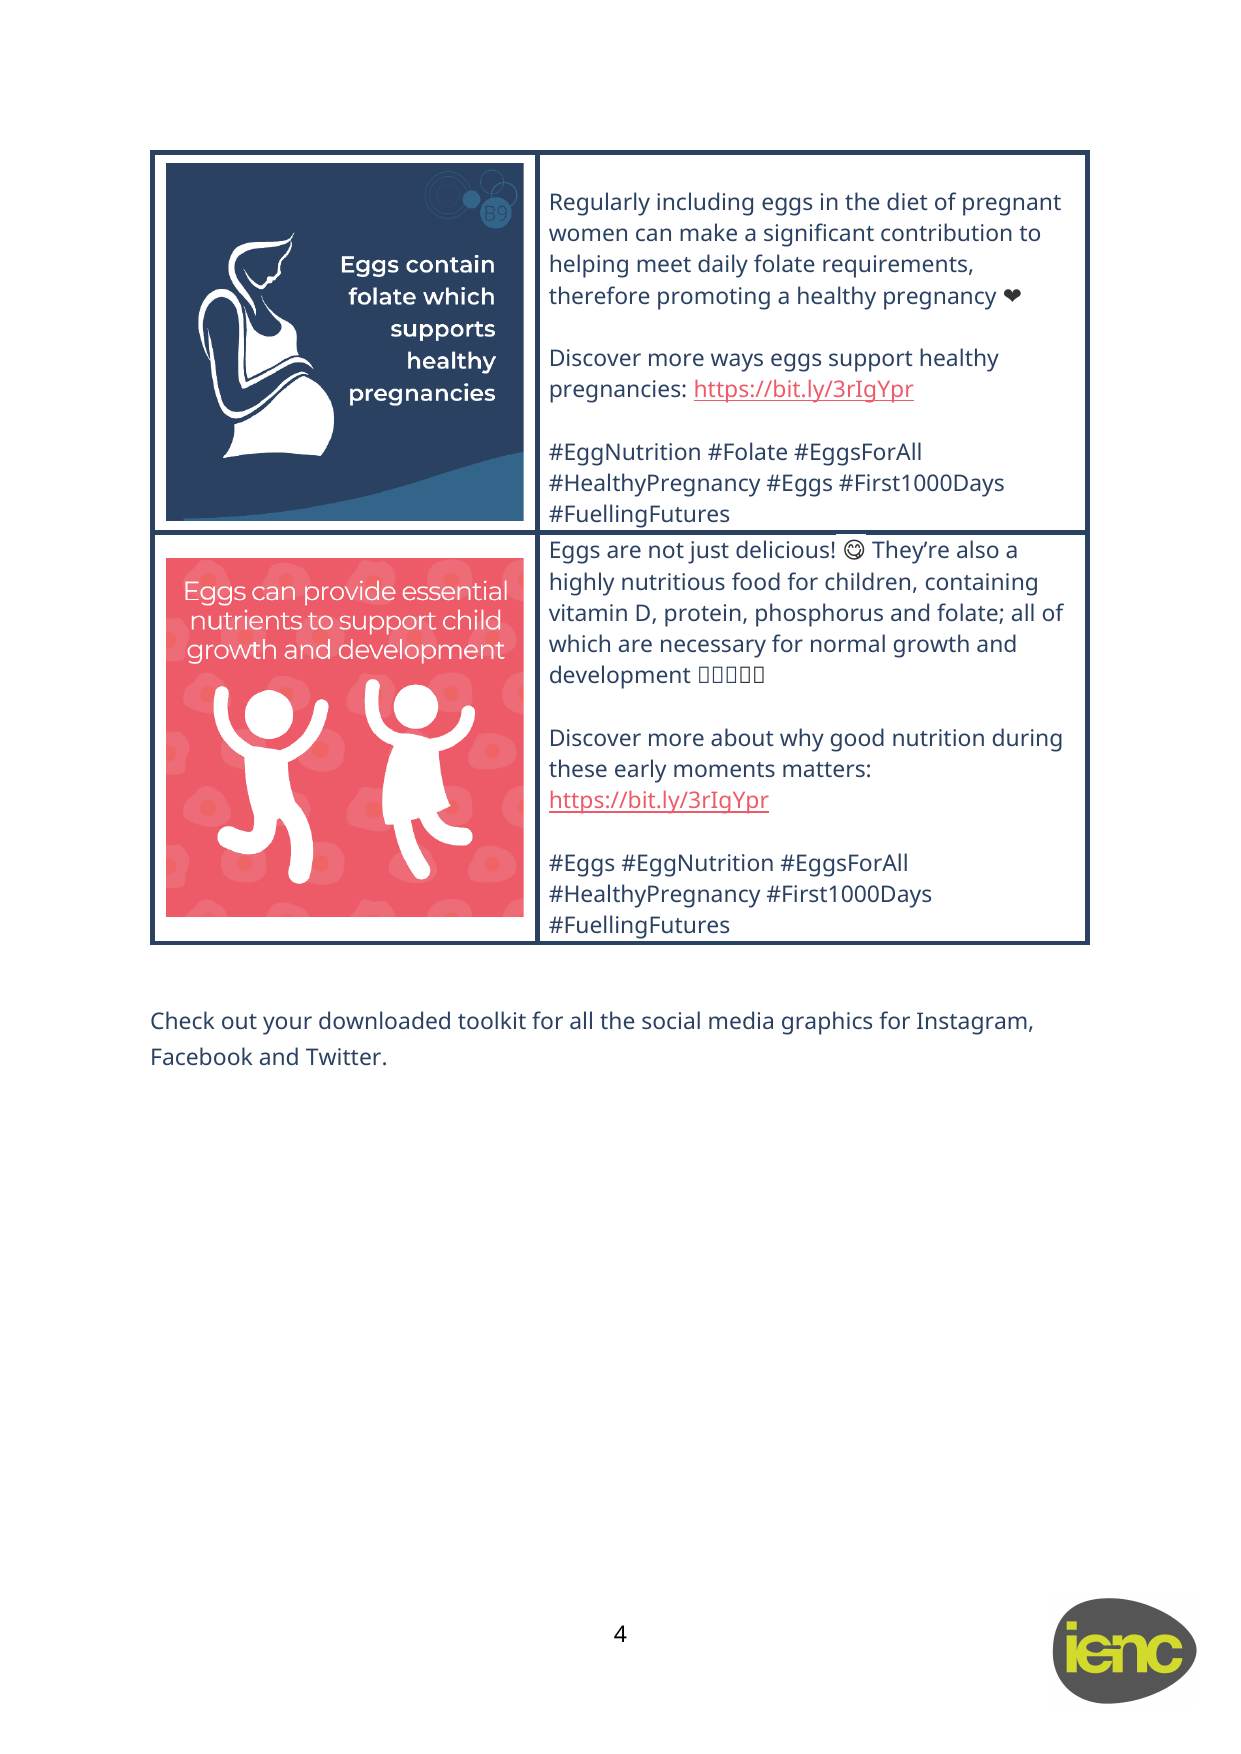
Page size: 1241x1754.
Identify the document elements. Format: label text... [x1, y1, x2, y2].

picture [1047, 1595, 1198, 1708]
picture [166, 558, 524, 917]
table_cell [155, 535, 535, 941]
table_cell [155, 155, 535, 530]
text Check out your downloaded toolkit for all the social media graphics for Instagram, Facebook and Twitter. [150, 1005, 1090, 1072]
table_cell Eggs are not just delicious! 😋 They’re also a highly nutritious food for children, containing vitamin D, protein, phosphorus and folate; all of which are necessary for normal growth and development 🥚🍳💪👧👦 Discover more about why good nutrition during these early moments matters: https://bit.ly/3rIgYpr #Eggs #EggNutrition #EggsForAll #HealthyPregnancy #First1000Days #FuellingFutures [540, 535, 1085, 941]
table_cell Regularly including eggs in the diet of pregnant women can make a significant contribution to helping meet daily folate requirements, therefore promoting a healthy pregnancy 🥚🤰❤️ Discover more ways eggs support healthy pregnancies: https://bit.ly/3rIgYpr #EggNutrition #Folate #EggsForAll #HealthyPregnancy #Eggs #First1000Days #FuellingFutures [540, 155, 1085, 530]
picture [166, 163, 524, 521]
